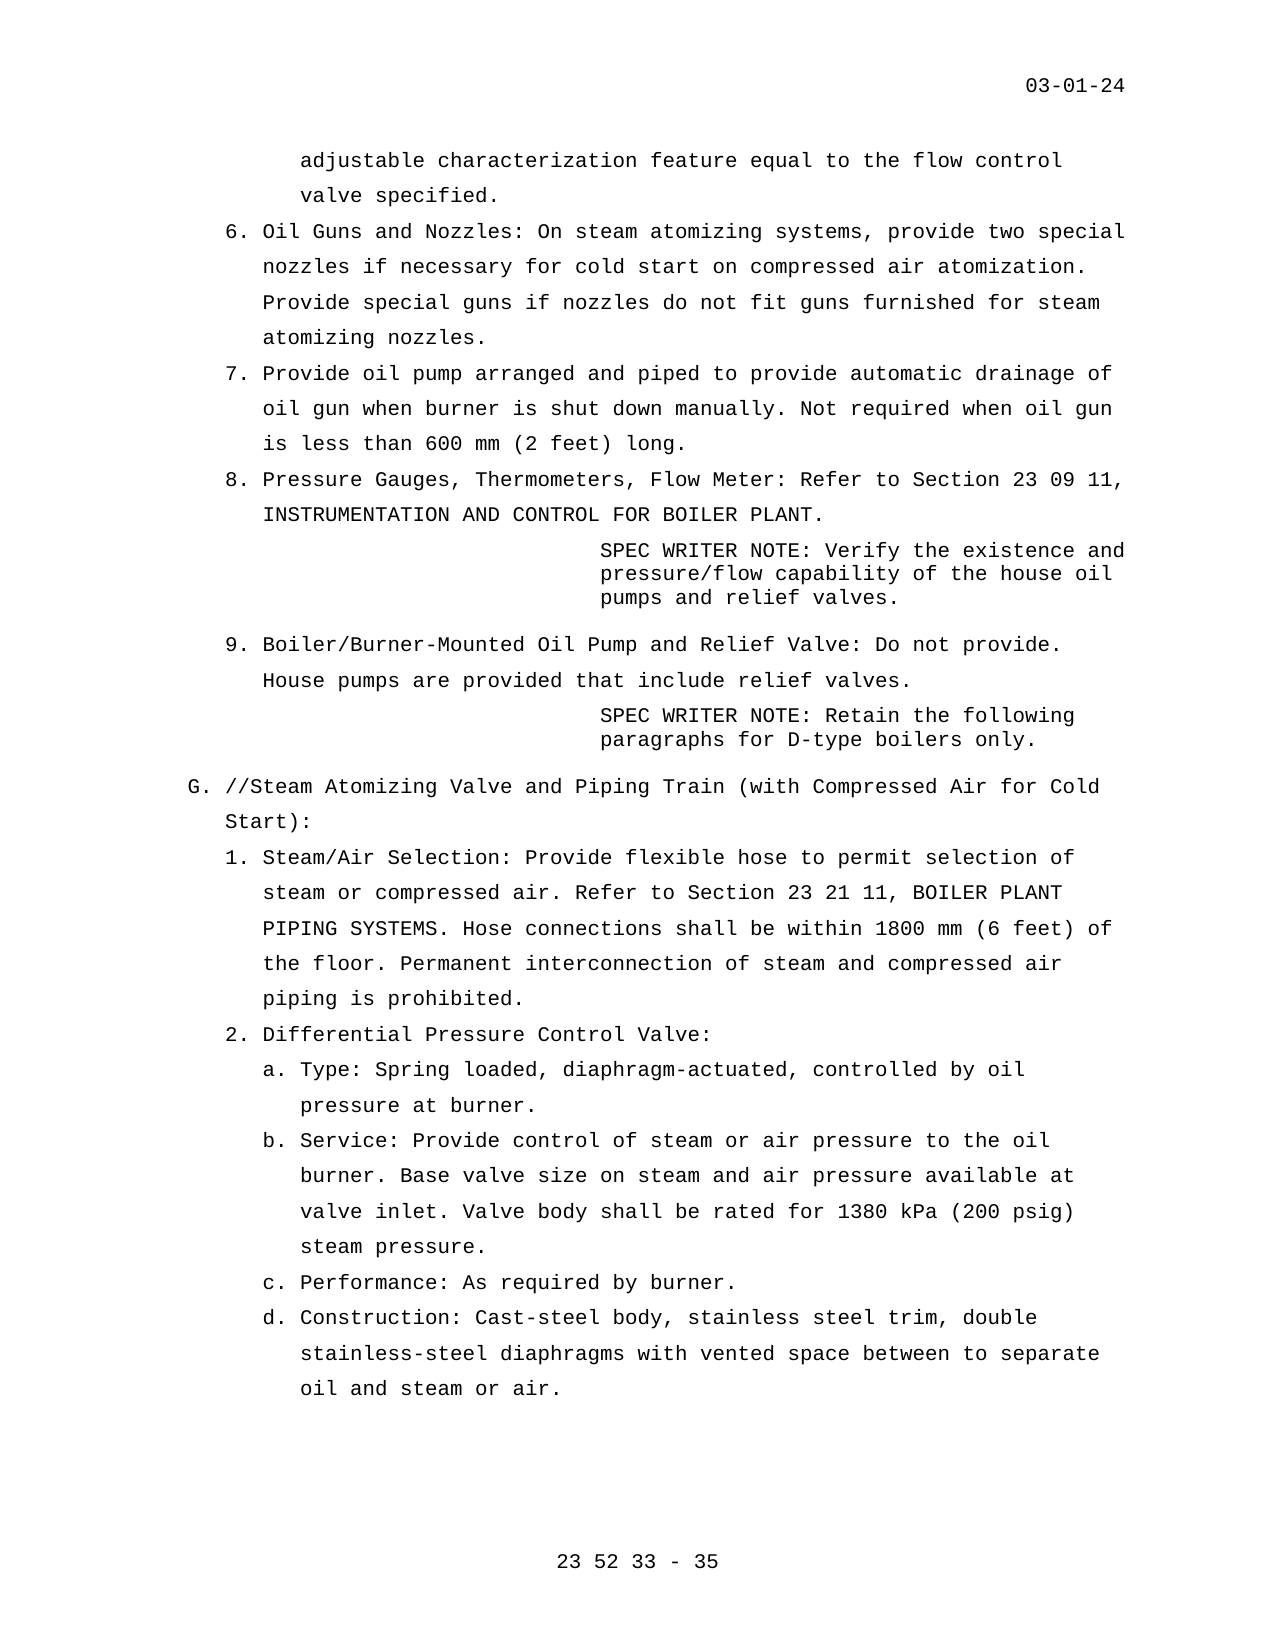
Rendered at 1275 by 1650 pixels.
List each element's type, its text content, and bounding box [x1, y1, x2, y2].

text Pressure Gauges, Thermometers, Flow Meter: Refer to Section 23 09 11, INSTRUMENTATION AND CONTROL FOR BOILER PLANT. [225, 469, 1125, 528]
text Oil Guns and Nozzles: On steam atomizing systems, provide two special nozzles if necessary for cold start on compressed air atomization. Provide special guns if nozzles do not fit guns furnished for steam atomizing nozzles. [225, 221, 1125, 351]
text Construction: Cast-steel body, stainless steel trim, double stainless-steel diaphragms with vented space between to separate oil and steam or air. [262, 1307, 1125, 1402]
text Provide oil pump arranged and piped to provide automatic drainage of oil gun when burner is shut down manually. Not required when oil gun is less than 600 mm (2 feet) long. [225, 362, 1125, 457]
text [262, 150, 1125, 209]
text SPEC WRITER NOTE: Verify the existence and pressure/flow capability of the house oil pumps and relief valves. [600, 539, 1125, 611]
text Performance: As required by burner. [262, 1272, 1125, 1295]
text Service: Provide control of steam or air pressure to the oil burner. Base valve size on steam and air pressure available at valve inlet. Valve body shall be rated for 1380 kPa (200 psig) steam pressure. [262, 1130, 1125, 1260]
text Differential Pressure Control Valve: [225, 1024, 1125, 1047]
text //Steam Atomizing Valve and Piping Train (with Compressed Air for Cold Start): [187, 776, 1125, 835]
text Boiler/Burner-Mounted Oil Pump and Relief Valve: Do not provide. House pumps are provided that include relief valves. [225, 634, 1125, 693]
text Type: Spring loaded, diaphragm-actuated, controlled by oil pressure at burner. [262, 1059, 1125, 1118]
text SPEC WRITER NOTE: Retain the following paragraphs for D-type boilers only. [600, 705, 1125, 752]
text Steam/Air Selection: Provide flexible hose to permit selection of steam or compressed air. Refer to Section 23 21 11, BOILER PLANT PIPING SYSTEMS. Hose connections shall be within 1800 mm (6 feet) of the floor. Permanent interconnection of steam and compressed air piping is prohibited. [225, 847, 1125, 1012]
